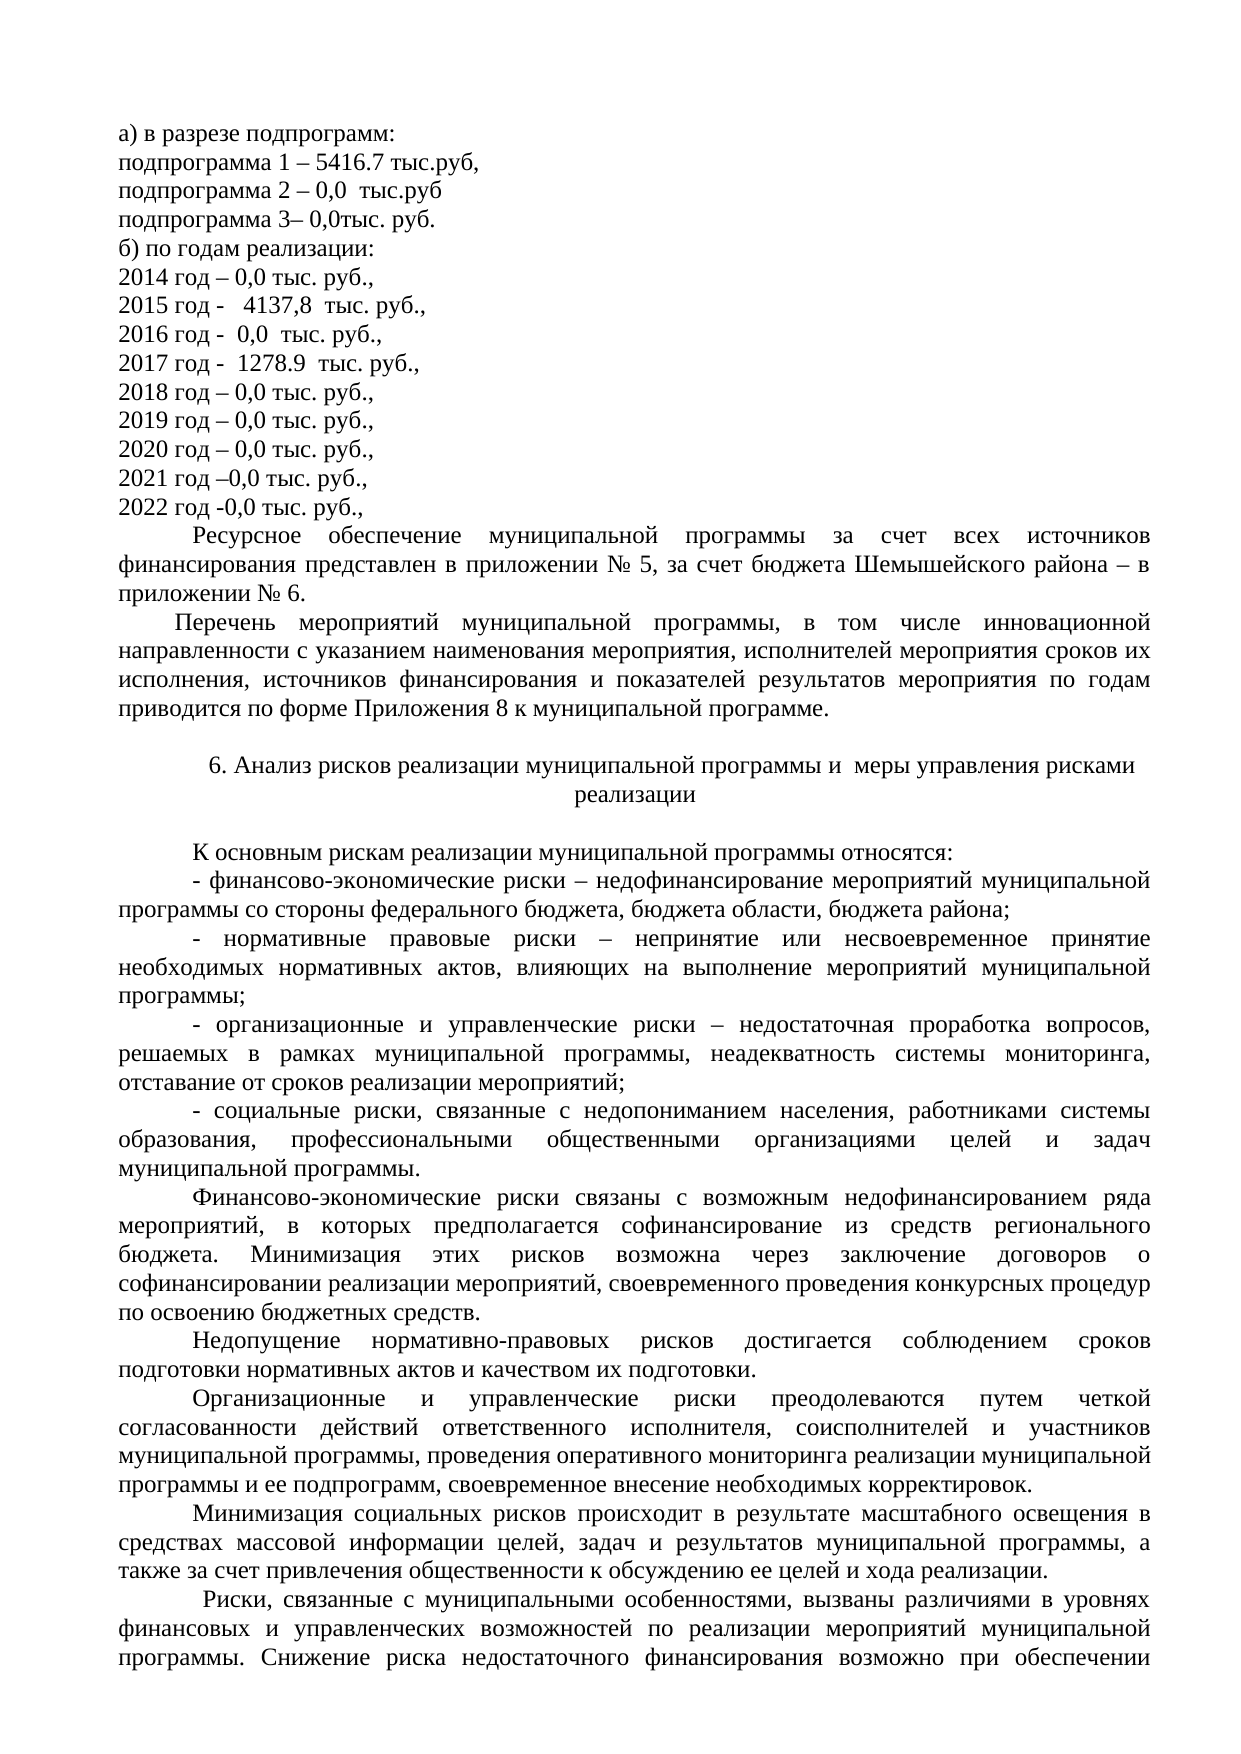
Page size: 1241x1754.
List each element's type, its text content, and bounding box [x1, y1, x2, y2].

text Перечень мероприятий муниципальной программы, в том числе инновационной направленности с указанием наименования мероприятия, исполнителей мероприятия сроков их исполнения, источников финансирования и показателей результатов мероприятия по годам приводится по форме Приложения 8 к муниципальной программе. [118, 607, 1152, 722]
text 6. Анализ рисков реализации муниципальной программы и меры управления рисками реализации [118, 751, 1152, 808]
text Минимизация социальных рисков происходит в результате масштабного освещения в средствах массовой информации целей, задач и результатов муниципальной программы, а также за счет привлечения общественности к обсуждению ее целей и хода реализации. [118, 1498, 1152, 1584]
text 2020 год – 0,0 тыс. руб., [118, 434, 1152, 463]
text 2021 год –0,0 тыс. руб., [118, 463, 1152, 492]
text 2016 год - 0,0 тыс. руб., [118, 319, 1152, 348]
text а) в разрезе подпрограмм: [118, 118, 1152, 147]
text - нормативные правовые риски – непринятие или несвоевременное принятие необходимых нормативных актов, влияющих на выполнение мероприятий муниципальной программы; [118, 923, 1152, 1009]
text 2014 год – 0,0 тыс. руб., [118, 262, 1152, 291]
text 2019 год – 0,0 тыс. руб., [118, 406, 1152, 434]
text Организационные и управленческие риски преодолеваются путем четкой согласованности действий ответственного исполнителя, соисполнителей и участников муниципальной программы, проведения оперативного мониторинга реализации муниципальной программы и ее подпрограмм, своевременное внесение необходимых корректировок. [118, 1383, 1152, 1498]
text 2022 год -0,0 тыс. руб., [118, 492, 1152, 521]
text 2018 год – 0,0 тыс. руб., [118, 377, 1152, 406]
text подпрограмма 3– 0,0тыс. руб. [118, 204, 1152, 233]
text 2015 год - 4137,8 тыс. руб., [118, 291, 1152, 319]
text подпрограмма 1 – 5416.7 тыс.руб, [118, 147, 1152, 176]
text - социальные риски, связанные с недопониманием населения, работниками системы образования, профессиональными общественными организациями целей и задач муниципальной программы. [118, 1096, 1152, 1182]
text Ресурсное обеспечение муниципальной программы за счет всех источников финансирования представлен в приложении № 5, за счет бюджета Шемышейского района – в приложении № 6. [118, 521, 1152, 607]
text Недопущение нормативно-правовых рисков достигается соблюдением сроков подготовки нормативных актов и качеством их подготовки. [118, 1326, 1152, 1383]
text К основным рискам реализации муниципальной программы относятся: [118, 837, 1152, 866]
text б) по годам реализации: [118, 233, 1152, 262]
text - организационные и управленческие риски – недостаточная проработка вопросов, решаемых в рамках муниципальной программы, неадекватность системы мониторинга, отставание от сроков реализации мероприятий; [118, 1009, 1152, 1096]
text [118, 1584, 1152, 1671]
text подпрограмма 2 – 0,0 тыс.руб [118, 176, 1152, 204]
text 2017 год - 1278.9 тыс. руб., [118, 348, 1152, 377]
text Финансово-экономические риски связаны с возможным недофинансированием ряда мероприятий, в которых предполагается софинансирование из средств регионального бюджета. Минимизация этих рисков возможна через заключение договоров о софинансировании реализации мероприятий, своевременного проведения конкурсных процедур по освоению бюджетных средств. [118, 1182, 1152, 1326]
text - финансово-экономические риски – недофинансирование мероприятий муниципальной программы со стороны федерального бюджета, бюджета области, бюджета района; [118, 866, 1152, 923]
